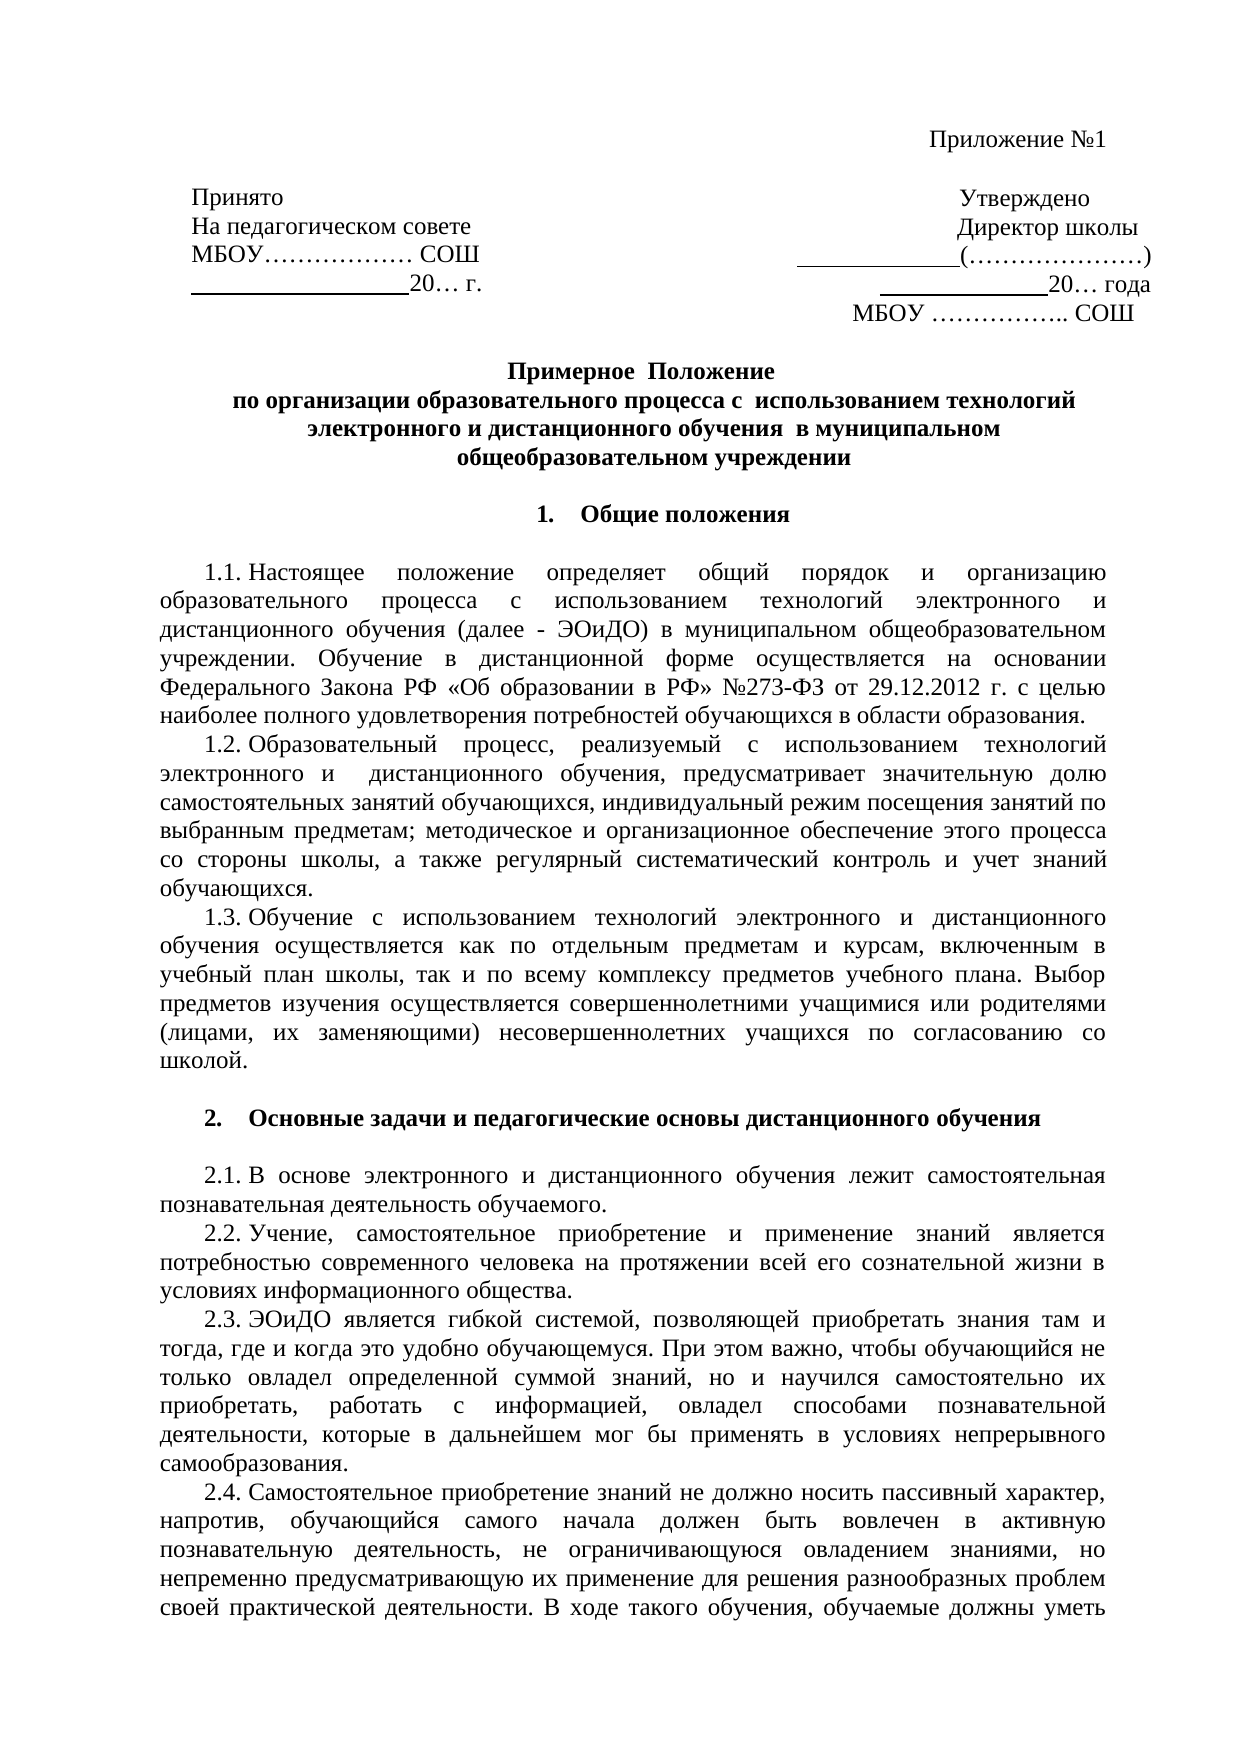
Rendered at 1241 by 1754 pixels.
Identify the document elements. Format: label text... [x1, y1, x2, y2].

list Обучение с использованием технологий электронного и дистанционного обучения осуществляется как по отдельным предметам и курсам, включенным в учебный план школы, так и по всему комплексу предметов учебного плана. Выбор предметов изучения осуществляется совершеннолетними учащимися или родителями (лицами, их заменяющими) несовершеннолетних учащихся по согласованию со школой. [159, 902, 1107, 1074]
list ЭОиДО является гибкой системой, позволяющей приобретать знания там и тогда, где и когда это удобно обучающемуся. При этом важно, чтобы обучающийся не только овладел определенной суммой знаний, но и научился самостоятельно их приобретать, работать с информацией, овладел способами познавательной деятельности, которые в дальнейшем мог бы применять в условиях непрерывного самообразования. [159, 1304, 1107, 1477]
list Образовательный процесс, реализуемый с использованием технологий электронного и дистанционного обучения, предусматривает значительную долю самостоятельных занятий обучающихся, индивидуальный режим посещения занятий по выбранным предметам; методическое и организационное обеспечение этого процесса со стороны школы, а также регулярный систематический контроль и учет знаний обучающихся. [159, 729, 1107, 902]
list Настоящее положение определяет общий порядок и организацию образовательного процесса с использованием технологий электронного и дистанционного обучения (далее - ЭОиДО) в муниципальном общеобразовательном учреждении. Обучение в дистанционной форме осуществляется на основании Федерального Закона РФ «Об образовании в РФ» №273-ФЗ от 29.12.2012 г. с целью наиболее полного удовлетворения потребностей обучающихся в области образования. [159, 557, 1107, 729]
table_header Утверждено Директор школы (…………………) 20… года МБОУ …………….. СОШ [647, 183, 1172, 327]
list В основе электронного и дистанционного обучения лежит самостоятельная познавательная деятельность обучаемого. [159, 1161, 1106, 1218]
text Приложение №1 [159, 124, 1107, 153]
table_header Принято На педагогическом совете МБОУ……………… СОШ 20… г. [170, 183, 647, 327]
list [159, 1477, 1107, 1621]
subtitle Основные задачи и педагогические основы дистанционного обучения [159, 1103, 1122, 1132]
subtitle Примерное Положение [366, 356, 915, 385]
list Учение, самостоятельное приобретение и применение знаний является потребностью современного человека на протяжении всей его сознательной жизни в условиях информационного общества. [159, 1218, 1106, 1304]
text по организации образовательного процесса с использованием технологий электронного и дистанционного обучения в муниципальном общеобразовательном учреждении [218, 385, 1089, 471]
list Общие положения [159, 500, 1122, 528]
